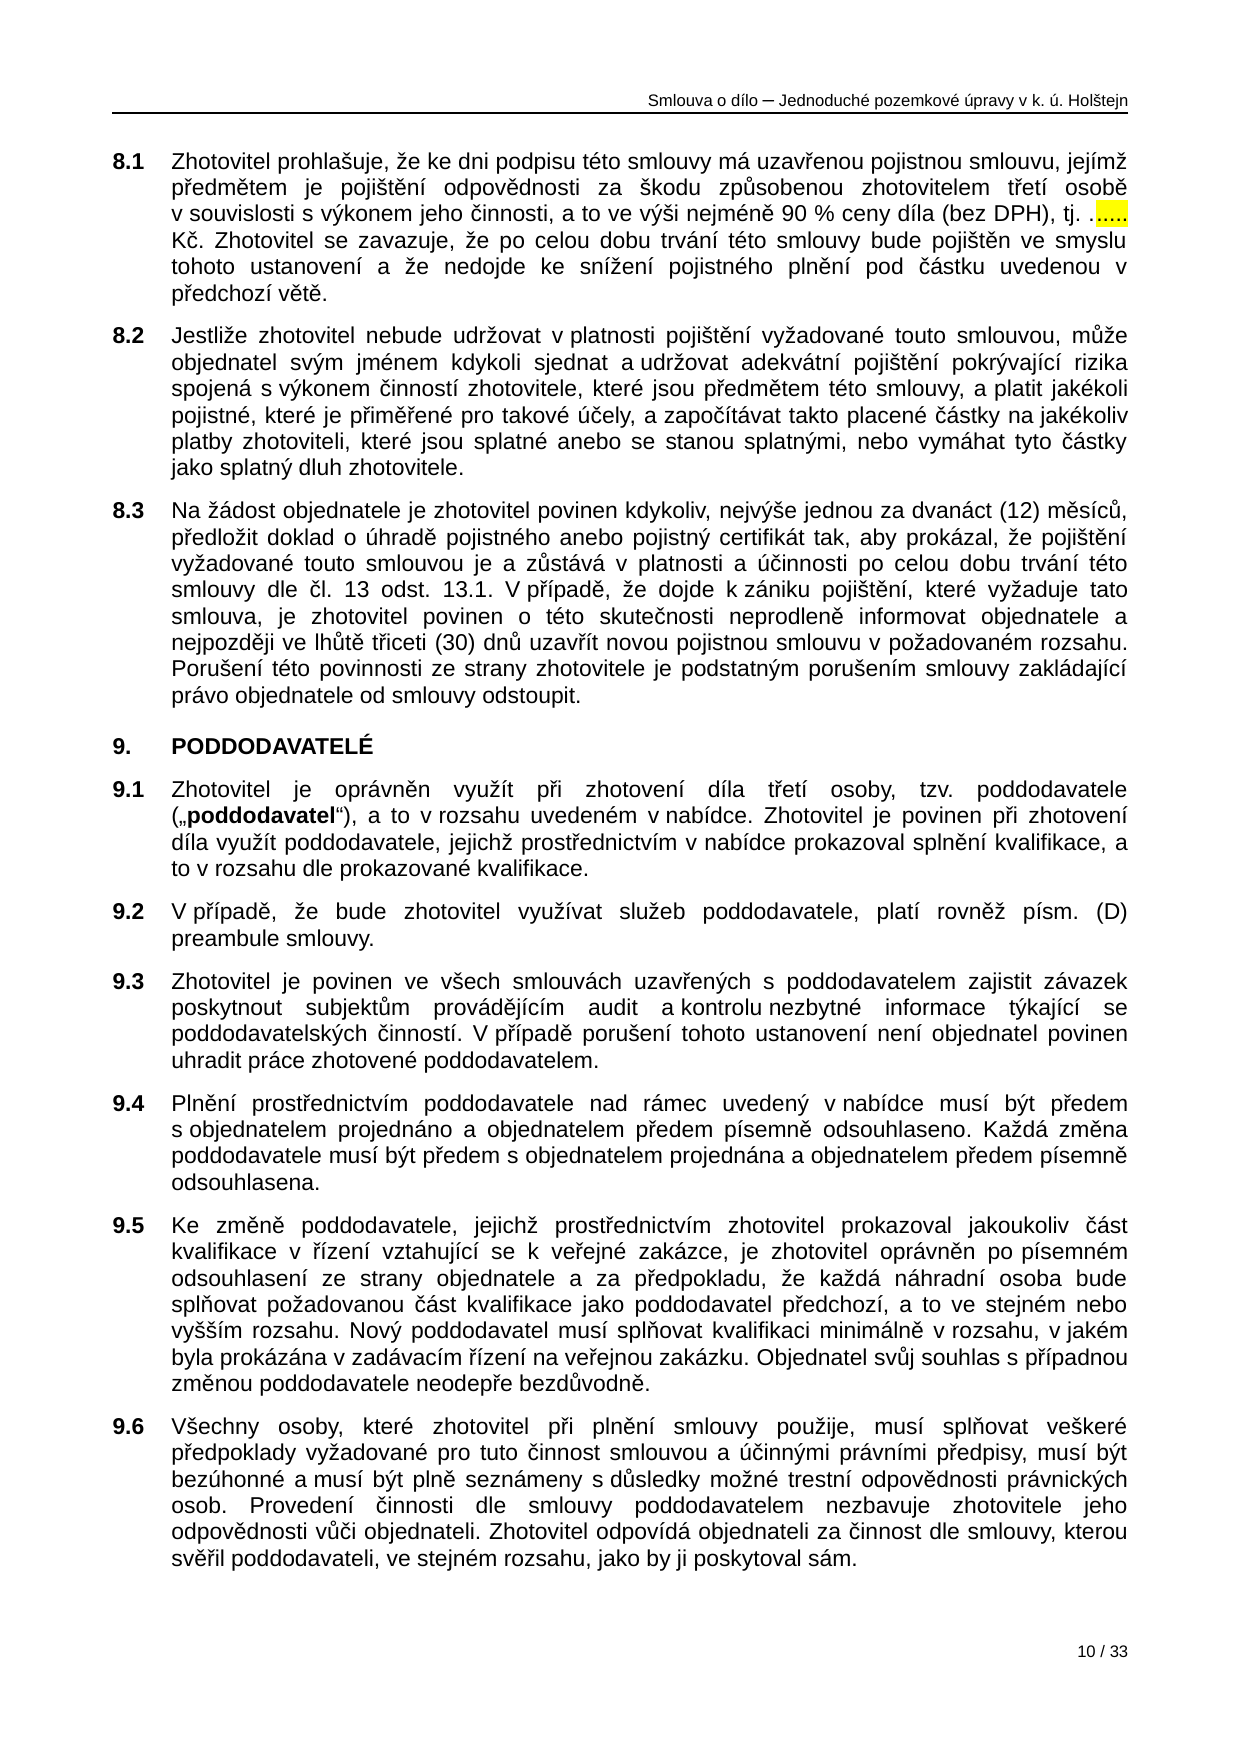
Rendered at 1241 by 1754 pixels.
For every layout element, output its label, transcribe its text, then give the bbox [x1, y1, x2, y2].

text Zhotovitel je oprávněn využít při zhotovení díla třetí osoby, tzv. poddodavatele („poddodavatel“), a to v rozsahu uvedeném v nabídce. Zhotovitel je povinen při zhotovení díla využít poddodavatele, jejichž prostřednictvím v nabídce prokazoval splnění kvalifikace, a to v rozsahu dle prokazované kvalifikace. [112, 776, 1128, 882]
text Jestliže zhotovitel nebude udržovat v platnosti pojištění vyžadované touto smlouvou, může objednatel svým jménem kdykoli sjednat a udržovat adekvátní pojištění pokrývající rizika spojená s výkonem činností zhotovitele, které jsou předmětem této smlouvy, a platit jakékoli pojistné, které je přiměřené pro takové účely, a započítávat takto placené částky na jakékoliv platby zhotoviteli, které jsou splatné anebo se stanou splatnými, nebo vymáhat tyto částky jako splatný dluh zhotovitele. [112, 322, 1128, 481]
text Na žádost objednatele je zhotovitel povinen kdykoliv, nejvýše jednou za dvanáct (12) měsíců, předložit doklad o úhradě pojistného anebo pojistný certifikát tak, aby prokázal, že pojištění vyžadované touto smlouvou je a zůstává v platnosti a účinnosti po celou dobu trvání této smlouvy dle čl. 13 odst. 13.1. V případě, že dojde k zániku pojištění, které vyžaduje tato smlouva, je zhotovitel povinen o této skutečnosti neprodleně informovat objednatele a nejpozději ve lhůtě třiceti (30) dnů uzavřít novou pojistnou smlouvu v požadovaném rozsahu. Porušení této povinnosti ze strany zhotovitele je podstatným porušením smlouvy zakládající právo objednatele od smlouvy odstoupit. [112, 497, 1128, 708]
text Poddodavatelé [112, 733, 1128, 759]
text Ke změně poddodavatele, jejichž prostřednictvím zhotovitel prokazoval jakoukoliv část kvalifikace v řízení vztahující se k veřejné zakázce, je zhotovitel oprávněn po písemném odsouhlasení ze strany objednatele a za předpokladu, že každá náhradní osoba bude splňovat požadovanou část kvalifikace jako poddodavatel předchozí, a to ve stejném nebo vyšším rozsahu. Nový poddodavatel musí splňovat kvalifikaci minimálně v rozsahu, v jakém byla prokázána v zadávacím řízení na veřejnou zakázku. Objednatel svůj souhlas s případnou změnou poddodavatele neodepře bezdůvodně. [112, 1212, 1128, 1396]
text Zhotovitel prohlašuje, že ke dni podpisu této smlouvy má uzavřenou pojistnou smlouvu, jejímž předmětem je pojištění odpovědnosti za škodu způsobenou zhotovitelem třetí osobě v souvislosti s výkonem jeho činnosti, a to ve výši nejméně 90 % ceny díla (bez DPH), tj. ...... Kč. Zhotovitel se zavazuje, že po celou dobu trvání této smlouvy bude pojištěn ve smyslu tohoto ustanovení a že nedojde ke snížení pojistného plnění pod částku uvedenou v předchozí větě. [112, 148, 1128, 306]
text Plnění prostřednictvím poddodavatele nad rámec uvedený v nabídce musí být předem s objednatelem projednáno a objednatelem předem písemně odsouhlaseno. Každá změna poddodavatele musí být předem s objednatelem projednána a objednatelem předem písemně odsouhlasena. [112, 1090, 1128, 1195]
text Všechny osoby, které zhotovitel při plnění smlouvy použije, musí splňovat veškeré předpoklady vyžadované pro tuto činnost smlouvou a účinnými právními předpisy, musí být bezúhonné a musí být plně seznámeny s důsledky možné trestní odpovědnosti právnických osob. Provedení činnosti dle smlouvy poddodavatelem nezbavuje zhotovitele jeho odpovědnosti vůči objednateli. Zhotovitel odpovídá objednateli za činnost dle smlouvy, kterou svěřil poddodavateli, ve stejném rozsahu, jako by ji poskytoval sám. [112, 1413, 1128, 1571]
text Zhotovitel je povinen ve všech smlouvách uzavřených s poddodavatelem zajistit závazek poskytnout subjektům provádějícím audit a kontrolu nezbytné informace týkající se poddodavatelských činností. V případě porušení tohoto ustanovení není objednatel povinen uhradit práce zhotovené poddodavatelem. [112, 968, 1128, 1073]
text V případě, že bude zhotovitel využívat služeb poddodavatele, platí rovněž písm. (D) preambule smlouvy. [112, 898, 1128, 951]
